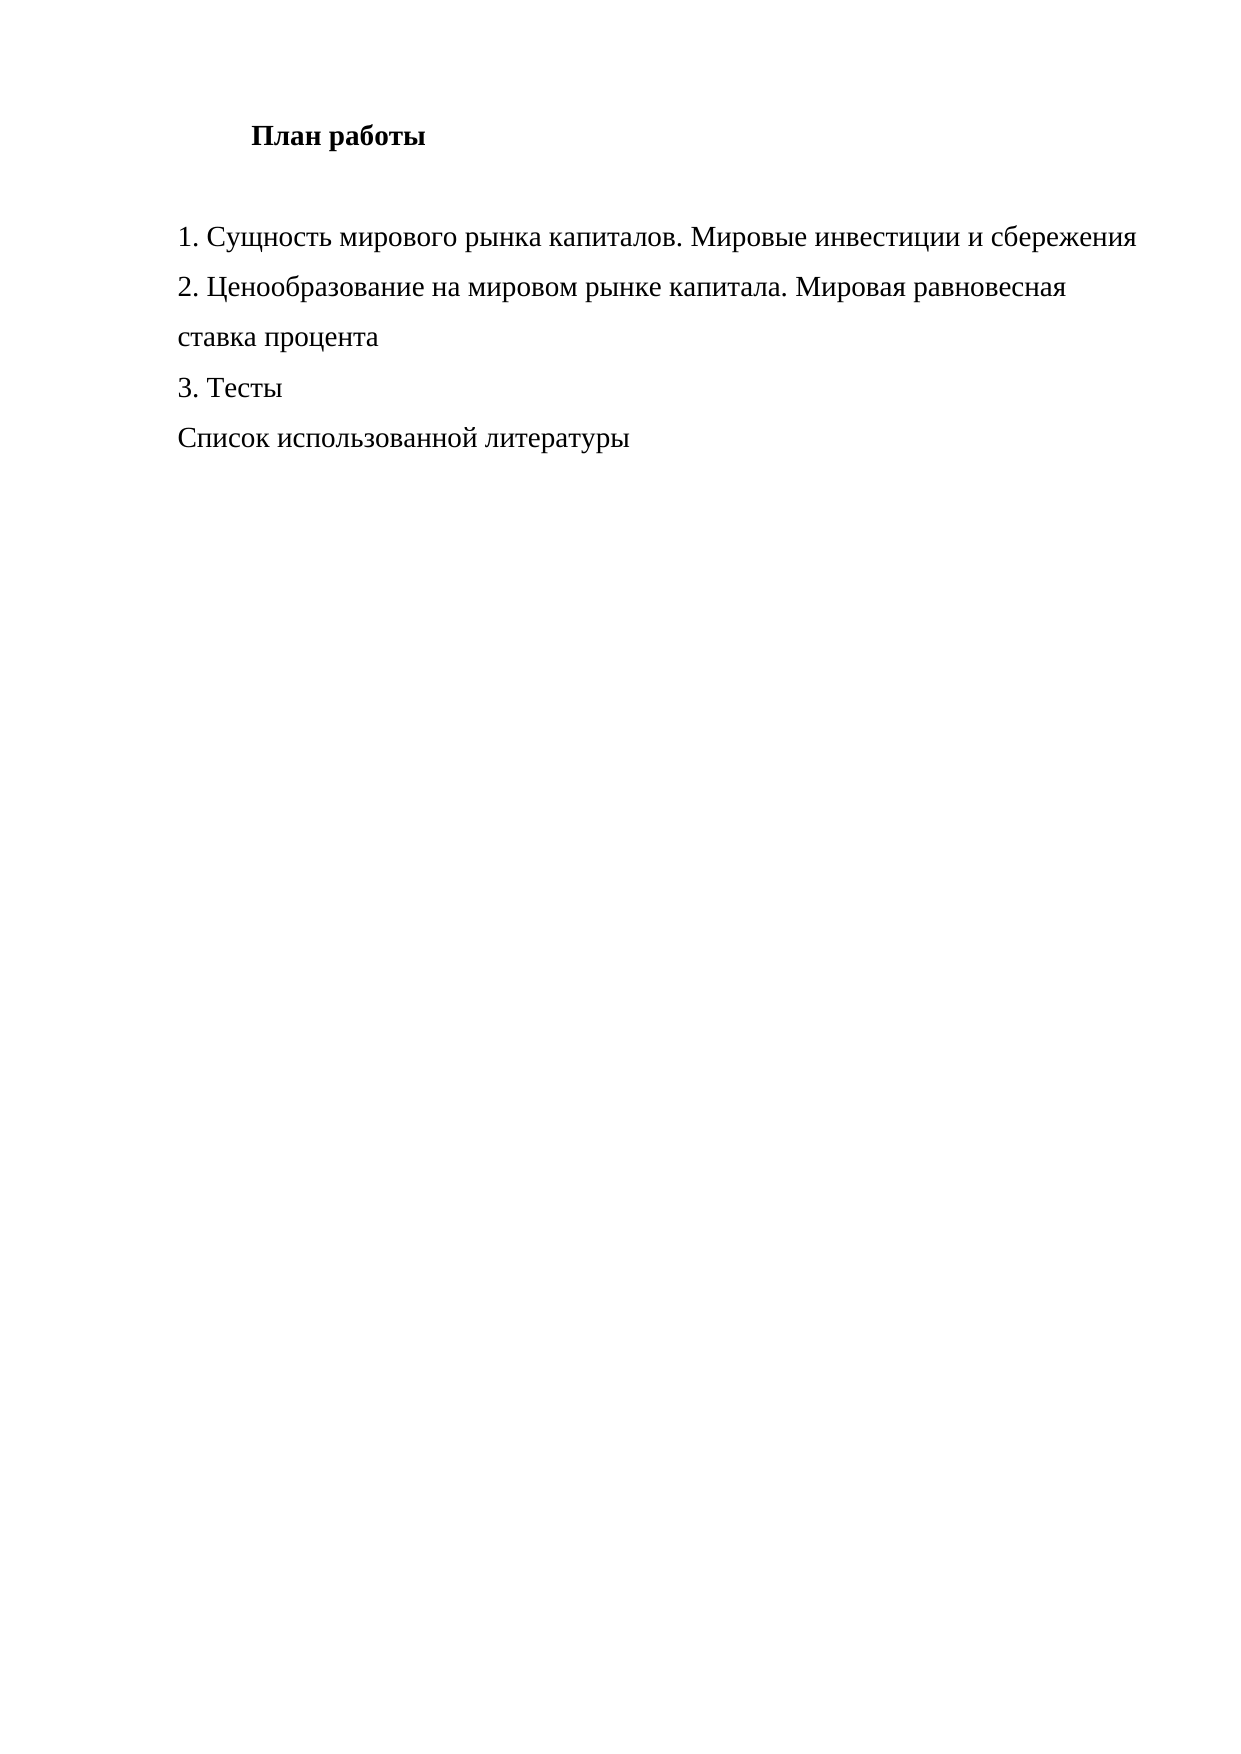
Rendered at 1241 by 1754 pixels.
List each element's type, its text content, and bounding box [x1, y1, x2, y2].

text Список использованной литературы [177, 420, 1152, 453]
text 1. Сущность мирового рынка капиталов. Мировые инвестиции и сбережения [177, 219, 1152, 252]
text 3. Тесты [177, 370, 1152, 403]
text 2. Ценообразование на мировом рынке капитала. Мировая равновесная ставка процента [177, 269, 1152, 353]
text План работы [177, 118, 1152, 152]
